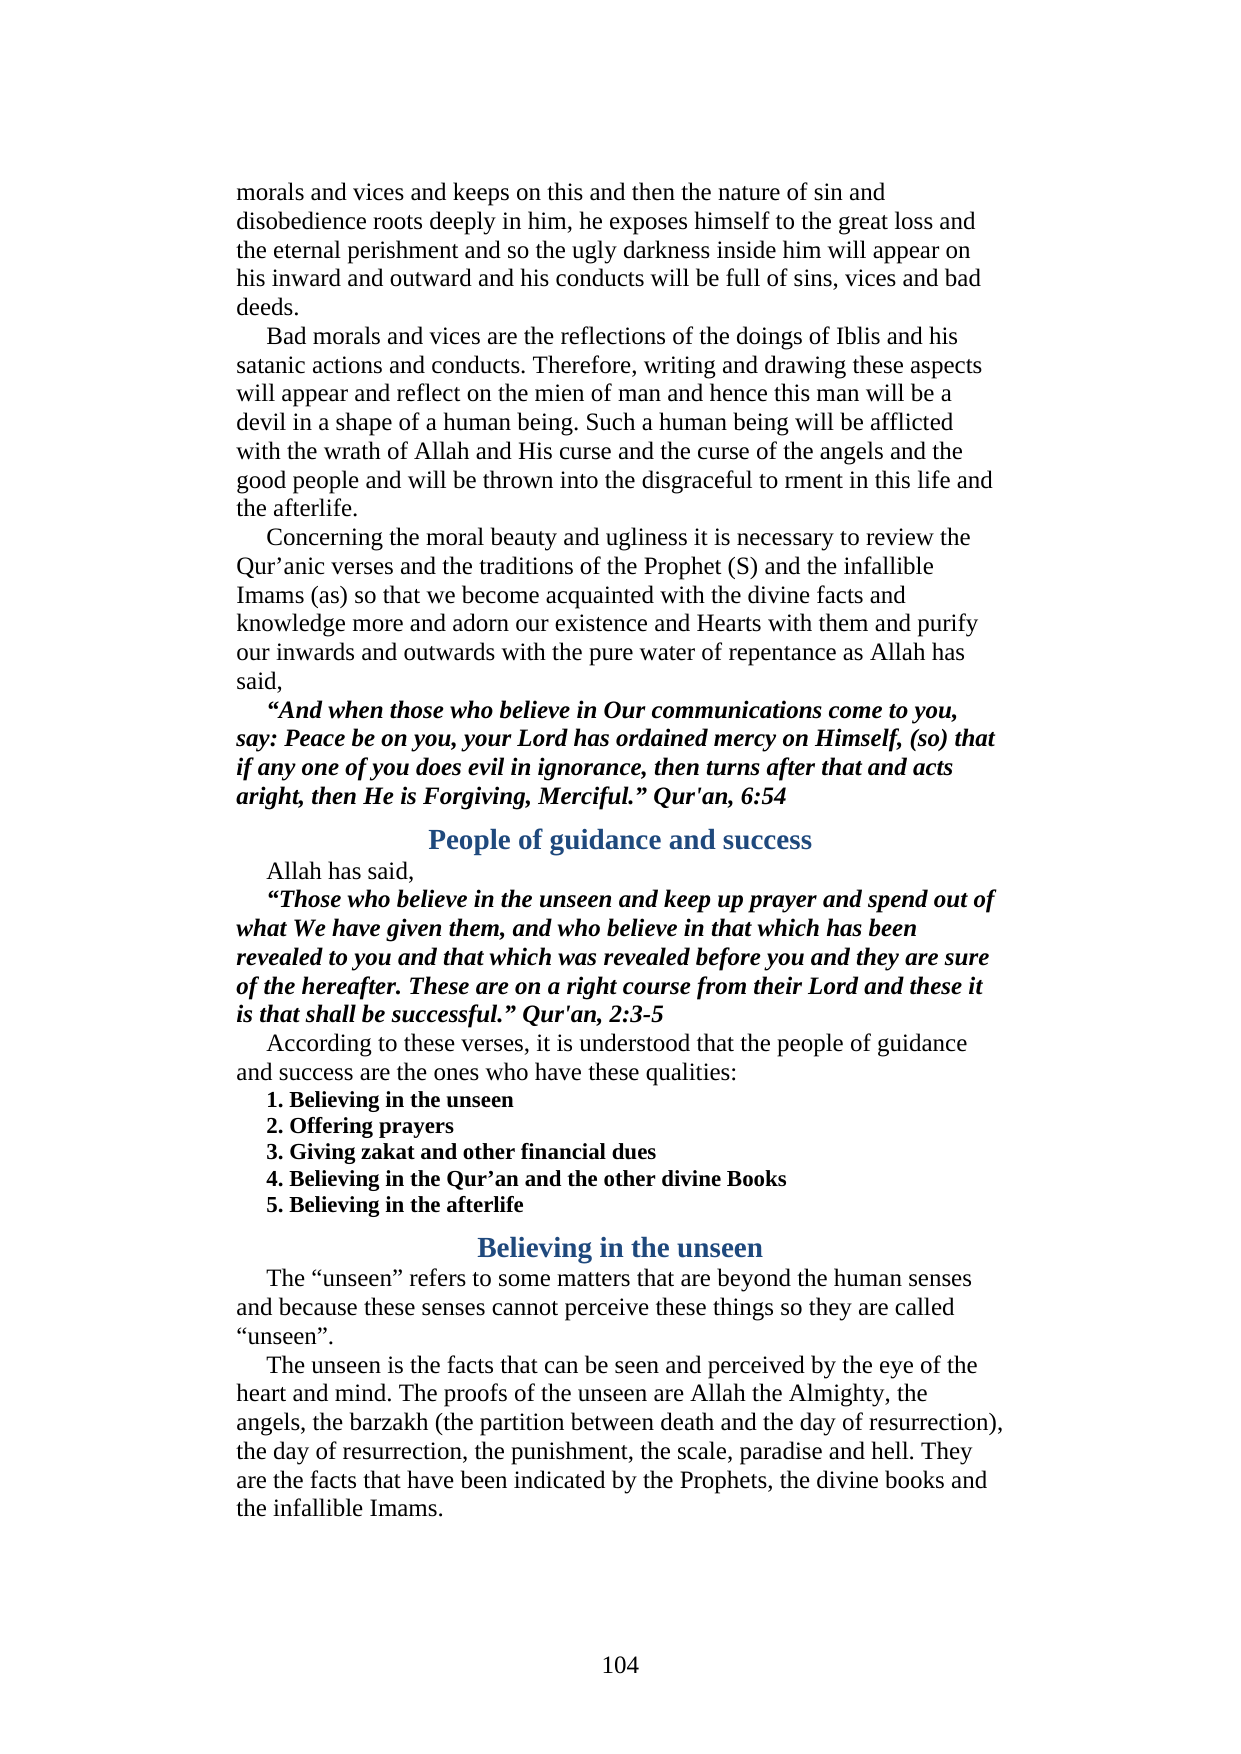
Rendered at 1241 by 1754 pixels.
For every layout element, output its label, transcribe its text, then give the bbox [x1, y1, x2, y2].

text Allah has said, [236, 856, 1004, 884]
text The unseen is the facts that can be seen and perceived by the eye of the heart and mind. The proofs of the unseen are Allah the Almighty, the angels, the barzakh (the partition between death and the day of resurrection), the day of resurrection, the punishment, the scale, paradise and hell. They are the facts that have been indicated by the Prophets, the divine books and the infallible Imams. [236, 1350, 1004, 1522]
text Bad morals and vices are the reflections of the doings of Iblis and his satanic actions and conducts. Therefore, writing and drawing these aspects will appear and reflect on the mien of man and hence this man will be a devil in a shape of a human being. Such a human being will be afflicted with the wrath of Allah and His curse and the curse of the angels and the good people and will be thrown into the disgraceful to rment in this life and the afterlife. [236, 321, 1004, 522]
text Concerning the moral beauty and ugliness it is necessary to review the Qur’anic verses and the traditions of the Prophet (S) and the infallible Imams (as) so that we become acquainted with the divine facts and knowledge more and adorn our existence and Hearts with them and purify our inwards and outwards with the pure water of repentance as Allah has said, [236, 522, 1004, 695]
text “Those who believe in the unseen and keep up prayer and spend out of what We have given them, and who believe in that which has been revealed to you and that which was revealed before you and they are sure of the hereafter. These are on a right course from their Lord and these it is that shall be successful.” Qur'an, 2:3-5 [236, 884, 1004, 1028]
subtitle Believing in the unseen [236, 1230, 1004, 1263]
text 4. Believing in the Qur’an and the other divine Books [236, 1165, 1004, 1191]
text 5. Believing in the afterlife [236, 1191, 1004, 1217]
subtitle People of guidance and success [236, 822, 1004, 856]
text According to these verses, it is understood that the people of guidance and success are the ones who have these qualities: [236, 1028, 1004, 1086]
text 3. Giving zakat and other financial dues [236, 1138, 1004, 1165]
text 1. Believing in the unseen [236, 1086, 1004, 1112]
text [236, 177, 1004, 321]
text 2. Offering prayers [236, 1112, 1004, 1138]
text The “unseen” refers to some matters that are beyond the human senses and because these senses cannot perceive these things so they are called “unseen”. [236, 1263, 1004, 1350]
text “And when those who believe in Our communications come to you, say: Peace be on you, your Lord has ordained mercy on Himself, (so) that if any one of you does evil in ignorance, then turns after that and acts aright, then He is Forgiving, Merciful.” Qur'an, 6:54 [236, 695, 1004, 810]
